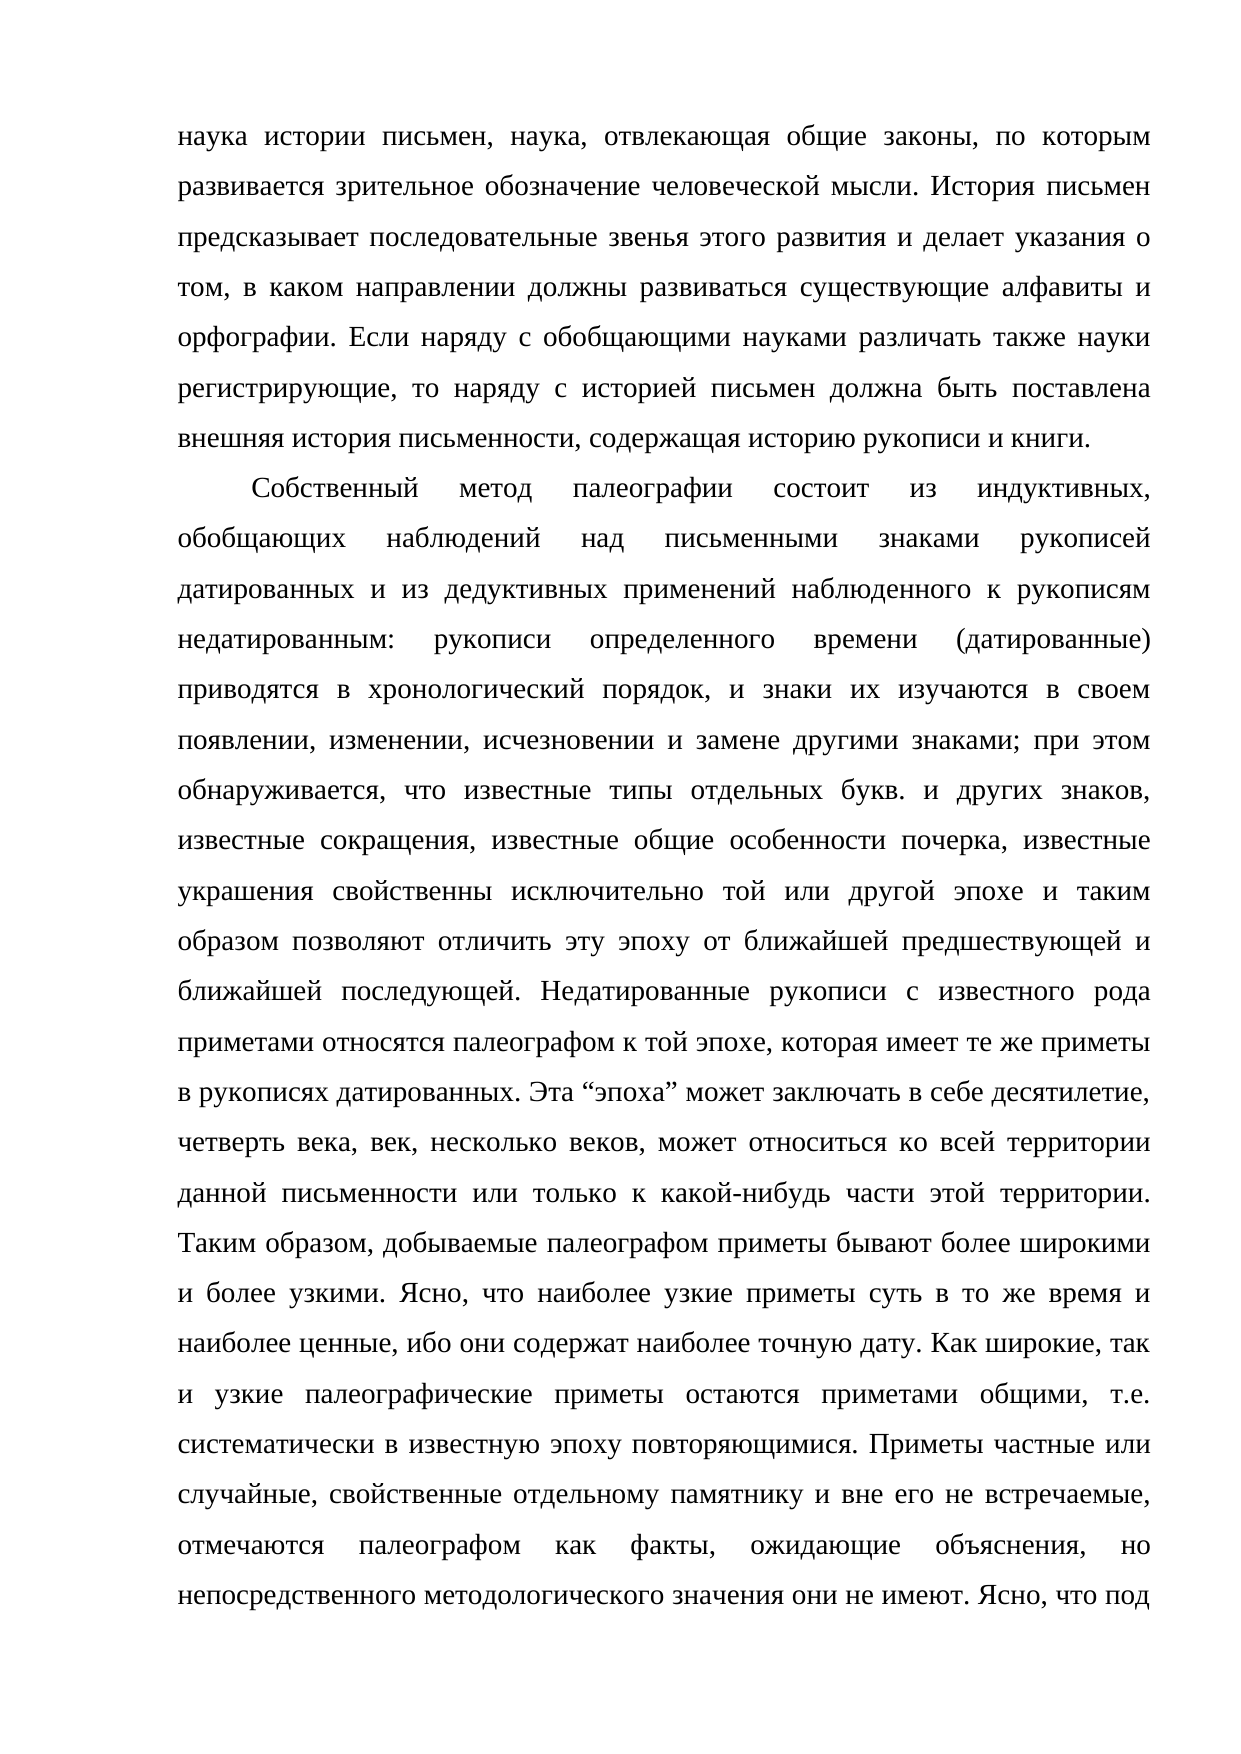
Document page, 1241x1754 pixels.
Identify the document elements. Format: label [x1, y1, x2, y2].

text [177, 118, 1152, 453]
text [177, 470, 1152, 1611]
